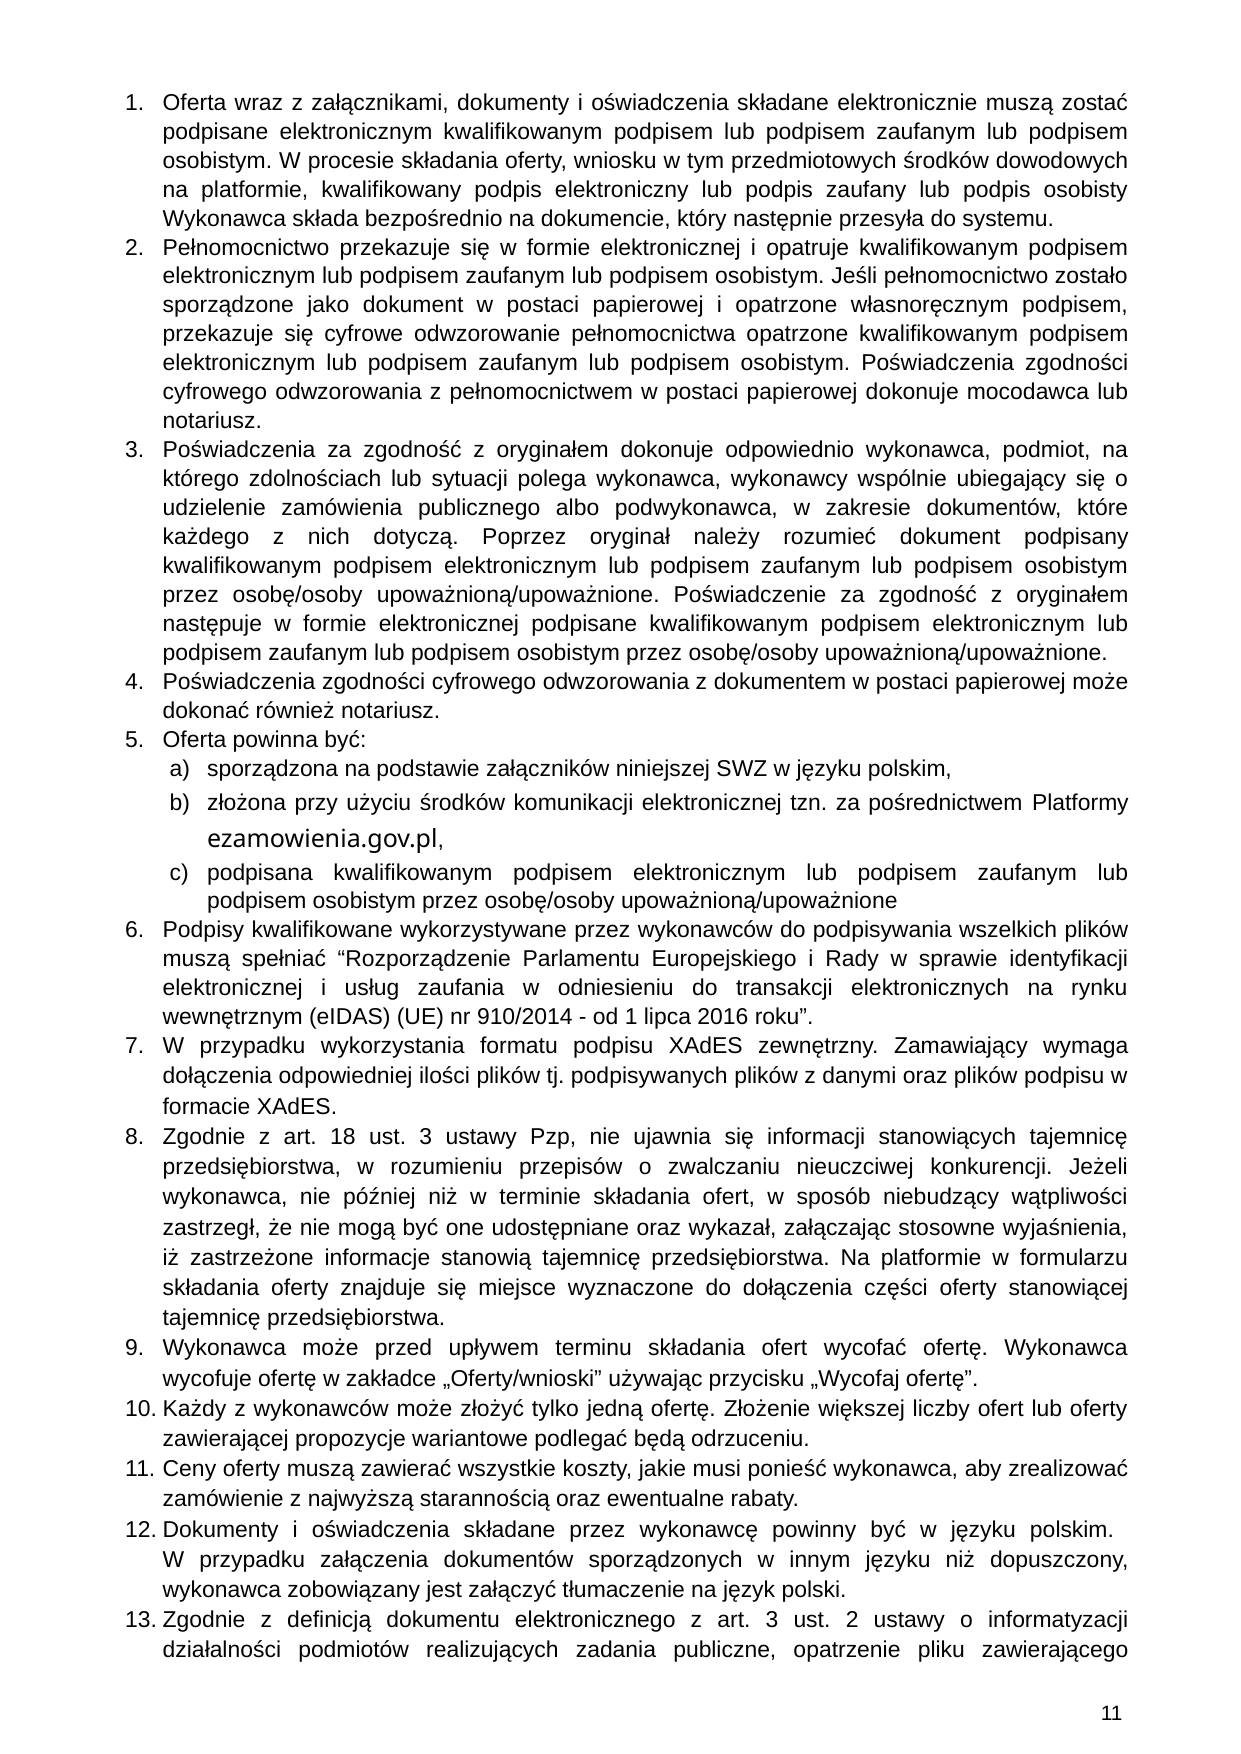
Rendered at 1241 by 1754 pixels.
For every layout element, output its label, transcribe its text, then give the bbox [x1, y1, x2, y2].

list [125, 1606, 1129, 1663]
list podpisana kwalifikowanym podpisem elektronicznym lub podpisem zaufanym lub podpisem osobistym przez osobę/osoby upoważnioną/upoważnione [169, 858, 1129, 914]
list Oferta powinna być: [125, 726, 1129, 752]
list Wykonawca może przed upływem terminu składania ofert wycofać ofertę. Wykonawca wycofuje ofertę w zakładce „Oferty/wnioski” używając przycisku „Wycofaj ofertę”. [125, 1334, 1129, 1391]
list złożona przy użyciu środków komunikacji elektronicznej tzn. za pośrednictwem Platformy ezamowienia.gov.pl, [169, 784, 1129, 855]
list Dokumenty i oświadczenia składane przez wykonawcę powinny być w języku polskim. W przypadku załączenia dokumentów sporządzonych w innym języku niż dopuszczony, wykonawca zobowiązany jest załączyć tłumaczenie na język polski. [125, 1516, 1129, 1602]
list Poświadczenia za zgodność z oryginałem dokonuje odpowiednio wykonawca, podmiot, na którego zdolnościach lub sytuacji polega wykonawca, wykonawcy wspólnie ubiegający się o udzielenie zamówienia publicznego albo podwykonawca, w zakresie dokumentów, które każdego z nich dotyczą. Poprzez oryginał należy rozumieć dokument podpisany kwalifikowanym podpisem elektronicznym lub podpisem zaufanym lub podpisem osobistym przez osobę/osoby upoważnioną/upoważnione. Poświadczenie za zgodność z oryginałem następuje w formie elektronicznej podpisane kwalifikowanym podpisem elektronicznym lub podpisem zaufanym lub podpisem osobistym przez osobę/osoby upoważnioną/upoważnione. [125, 436, 1129, 665]
list Pełnomocnictwo przekazuje się w formie elektronicznej i opatruje kwalifikowanym podpisem elektronicznym lub podpisem zaufanym lub podpisem osobistym. Jeśli pełnomocnictwo zostało sporządzone jako dokument w postaci papierowej i opatrzone własnoręcznym podpisem, przekazuje się cyfrowe odwzorowanie pełnomocnictwa opatrzone kwalifikowanym podpisem elektronicznym lub podpisem zaufanym lub podpisem osobistym. Poświadczenia zgodności cyfrowego odwzorowania z pełnomocnictwem w postaci papierowej dokonuje mocodawca lub notariusz. [125, 233, 1129, 433]
list Zgodnie z art. 18 ust. 3 ustawy Pzp, nie ujawnia się informacji stanowiących tajemnicę przedsiębiorstwa, w rozumieniu przepisów o zwalczaniu nieuczciwej konkurencji. Jeżeli wykonawca, nie później niż w terminie składania ofert, w sposób niebudzący wątpliwości zastrzegł, że nie mogą być one udostępniane oraz wykazał, załączając stosowne wyjaśnienia, iż zastrzeżone informacje stanowią tajemnicę przedsiębiorstwa. Na platformie w formularzu składania oferty znajduje się miejsce wyznaczone do dołączenia części oferty stanowiącej tajemnicę przedsiębiorstwa. [125, 1123, 1129, 1330]
list Ceny oferty muszą zawierać wszystkie koszty, jakie musi ponieść wykonawca, aby zrealizować zamówienie z najwyższą starannością oraz ewentualne rabaty. [125, 1455, 1129, 1512]
list Poświadczenia zgodności cyfrowego odwzorowania z dokumentem w postaci papierowej może dokonać również notariusz. [125, 668, 1129, 723]
list Podpisy kwalifikowane wykorzystywane przez wykonawców do podpisywania wszelkich plików muszą spełniać “Rozporządzenie Parlamentu Europejskiego i Rady w sprawie identyfikacji elektronicznej i usług zaufania w odniesieniu do transakcji elektronicznych na rynku wewnętrznym (eIDAS) (UE) nr 910/2014 - od 1 lipca 2016 roku”. [125, 916, 1129, 1029]
list W przypadku wykorzystania formatu podpisu XAdES zewnętrzny. Zamawiający wymaga dołączenia odpowiedniej ilości plików tj. podpisywanych plików z danymi oraz plików podpisu w formacie XAdES. [125, 1032, 1129, 1119]
list Oferta wraz z załącznikami, dokumenty i oświadczenia składane elektronicznie muszą zostać podpisane elektronicznym kwalifikowanym podpisem lub podpisem zaufanym lub podpisem osobistym. W procesie składania oferty, wniosku w tym przedmiotowych środków dowodowych na platformie, kwalifikowany podpis elektroniczny lub podpis zaufany lub podpis osobisty Wykonawca składa bezpośrednio na dokumencie, który następnie przesyła do systemu. [125, 89, 1129, 231]
list Każdy z wykonawców może złożyć tylko jedną ofertę. Złożenie większej liczby ofert lub oferty zawierającej propozycje wariantowe podlegać będą odrzuceniu. [125, 1395, 1129, 1451]
list sporządzona na podstawie załączników niniejszej SWZ w języku polskim, [169, 755, 1129, 781]
